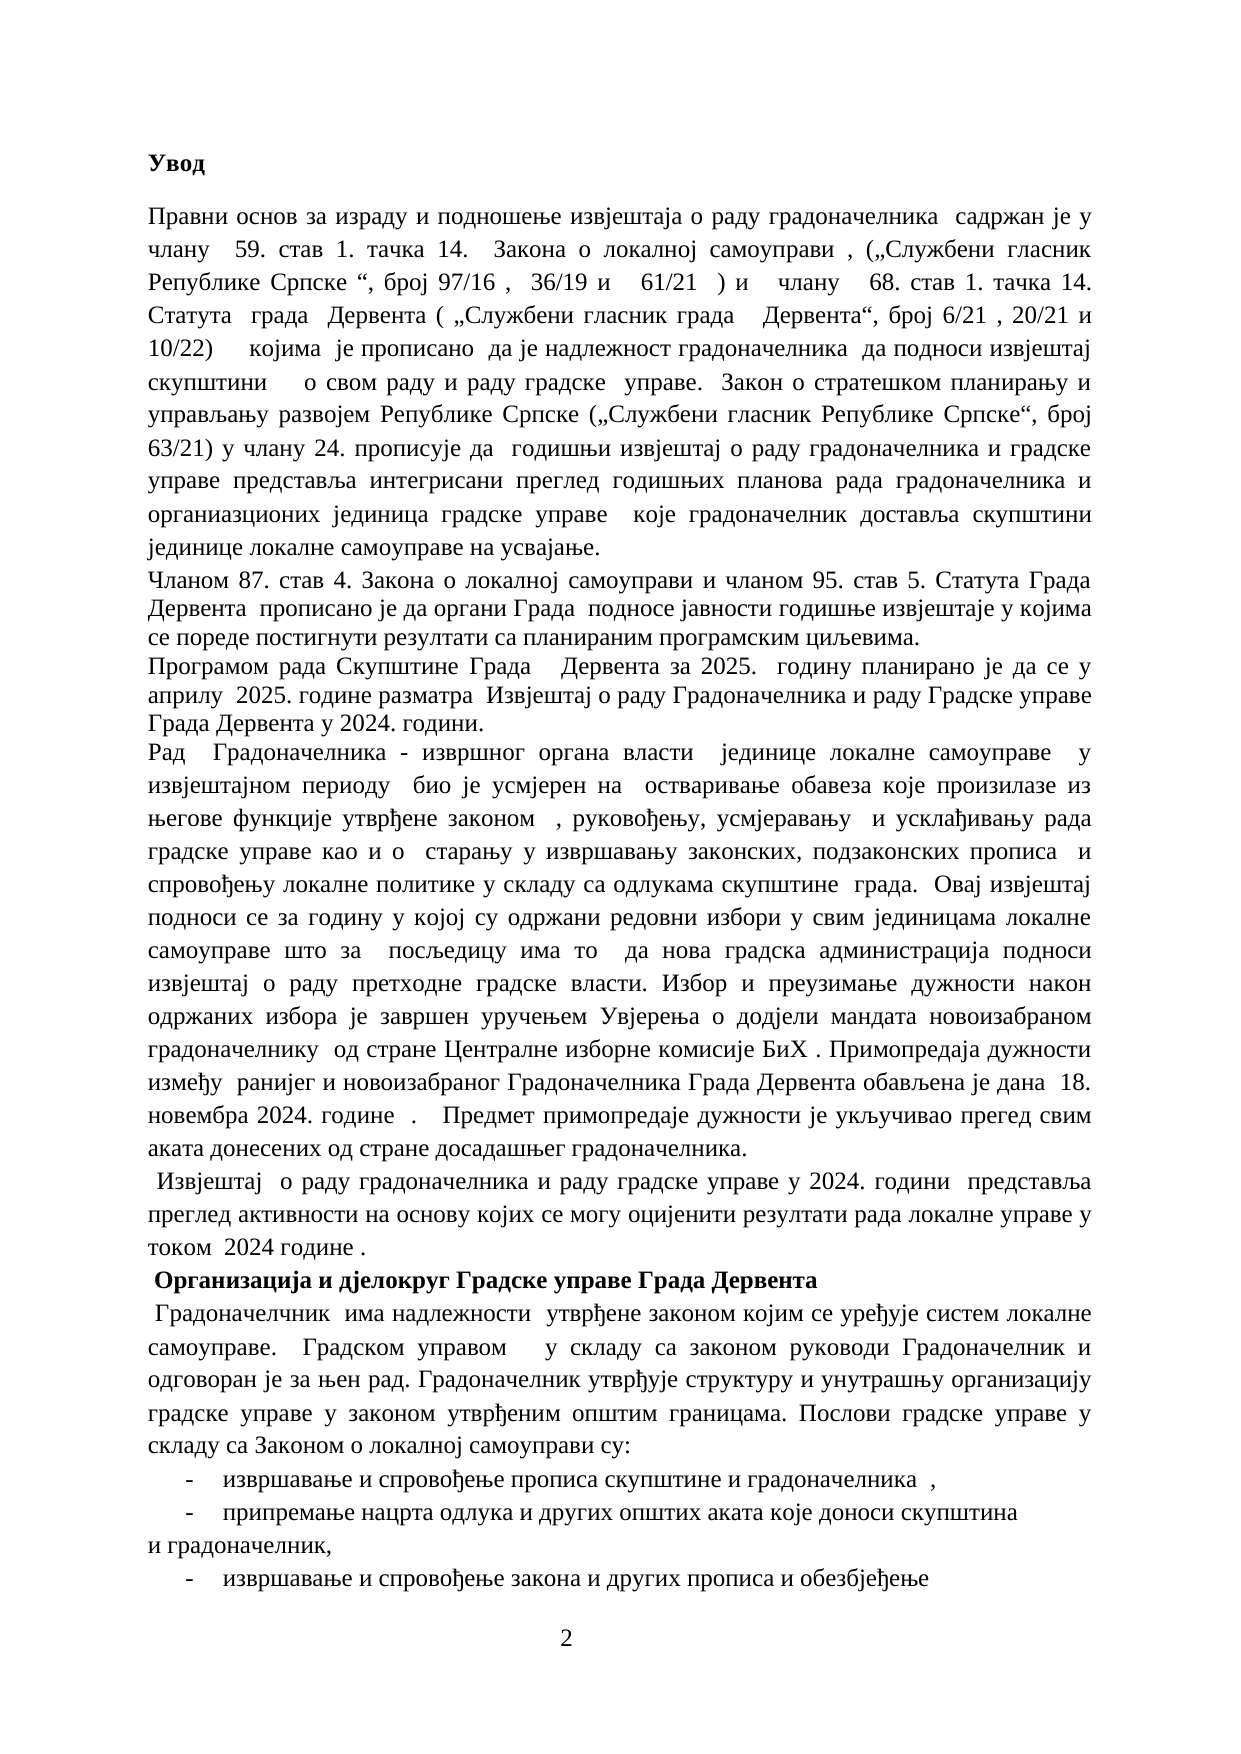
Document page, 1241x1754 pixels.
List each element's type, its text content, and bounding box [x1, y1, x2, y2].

text Чланом 87. став 4. Закона о локалној самоуправи и чланом 95. став 5. Статута Града Дервента прописано је да органи Града подносе јавности годишње извјештаје у којима се пореде постигнути резултати са планираним програмским циљевима. [148, 565, 1093, 651]
text Рад Градоначелника - извршног органа власти јединице локалне самоуправе у извјештајном периоду био је усмјерен на остваривање обавеза које произилазе из његове функције утврђене законом , руковођењу, усмјеравању и усклађивању рада градске управе као и о старању у извршавању законских, подзаконских прописа и спровођењу локалне политике у складу са одлукама скупштине града. Овај извјештај подноси се за годину у којој су одржани редовни избори у свим јединицама локалне самоуправе што за посљедицу има то да нова градска администрација подноси извјештај о раду претходне градске власти. Избор и преузимање дужности након одржаних избора је завршен уручењем Увјерења о додјели мандата новоизабраном градоначелнику од стране Централне изборне комисије БиХ . Примопредаја дужности између ранијег и новоизабраног Градоначелника Града Дервента обављена је дана 18. новембра 2024. године . Предмет примопредаје дужности је укључивао прегед свим аката донесених од стране досадашњег градоначелника. [148, 737, 1093, 1162]
text Организација и дјелокруг Градске управе Града Дервента [148, 1266, 1093, 1294]
text Увод [148, 148, 1093, 176]
list извршавање и спровођење закона и других прописа и обезбјеђење [185, 1563, 1093, 1591]
list припремање нацрта одлука и других општих аката које доноси скупштина [185, 1497, 1093, 1525]
text Извјештај о раду градоначелника и раду градске управе у 2024. години представља преглед активности на основу којих се могу оцијенити резултати рада локалне управе у током 2024 године . [148, 1166, 1093, 1261]
text Програмом рада Скупштине Града Дервента за 2025. годину планирано је да се у априлу 2025. године разматра Извјештај о раду Градоначелника и раду Градске управе Града Дервента у 2024. години. [148, 651, 1093, 737]
text и градоначелник, [148, 1530, 1093, 1558]
text Правни основ за израду и подношење извјештаја о раду градоначелника садржан је у члану 59. став 1. тачка 14. Закона о локалној самоуправи , („Службени гласник Републике Српске “, број 97/16 , 36/19 и 61/21 ) и члану 68. став 1. тачка 14. Статута града Дервента ( „Службени гласник града Дервента“, број 6/21 , 20/21 и 10/22) којима је прописано да је надлежност градоначелника да подноси извјештај скупштини о свом раду и раду градске управе. Закон о стратешком планирању и управљању развојем Републике Српске („Службени гласник Републике Српске“, број 63/21) у члану 24. прописује да годишњи извјештај о раду градоначелника и градске управе представља интегрисани преглед годишњих планова рада градоначелника и органиазционих јединица градске управе које градоначелник доставља скупштини јединице локалне самоуправе на усвајање. [148, 201, 1093, 560]
list извршавање и спровођење прописа скупштине и градоначелника , [185, 1464, 1093, 1492]
text Градоначелчник има надлежности утврђене законом којим се уређује систем локалне самоуправе. Градском управом у складу са законом руководи Градоначелник и одговоран је за њен рад. Градоначелник утврђује структуру и унутрашњу организацију градске управе у законом утврђеним општим границама. Послови градске управе у складу са Законом о локалној самоуправи су: [148, 1298, 1093, 1459]
